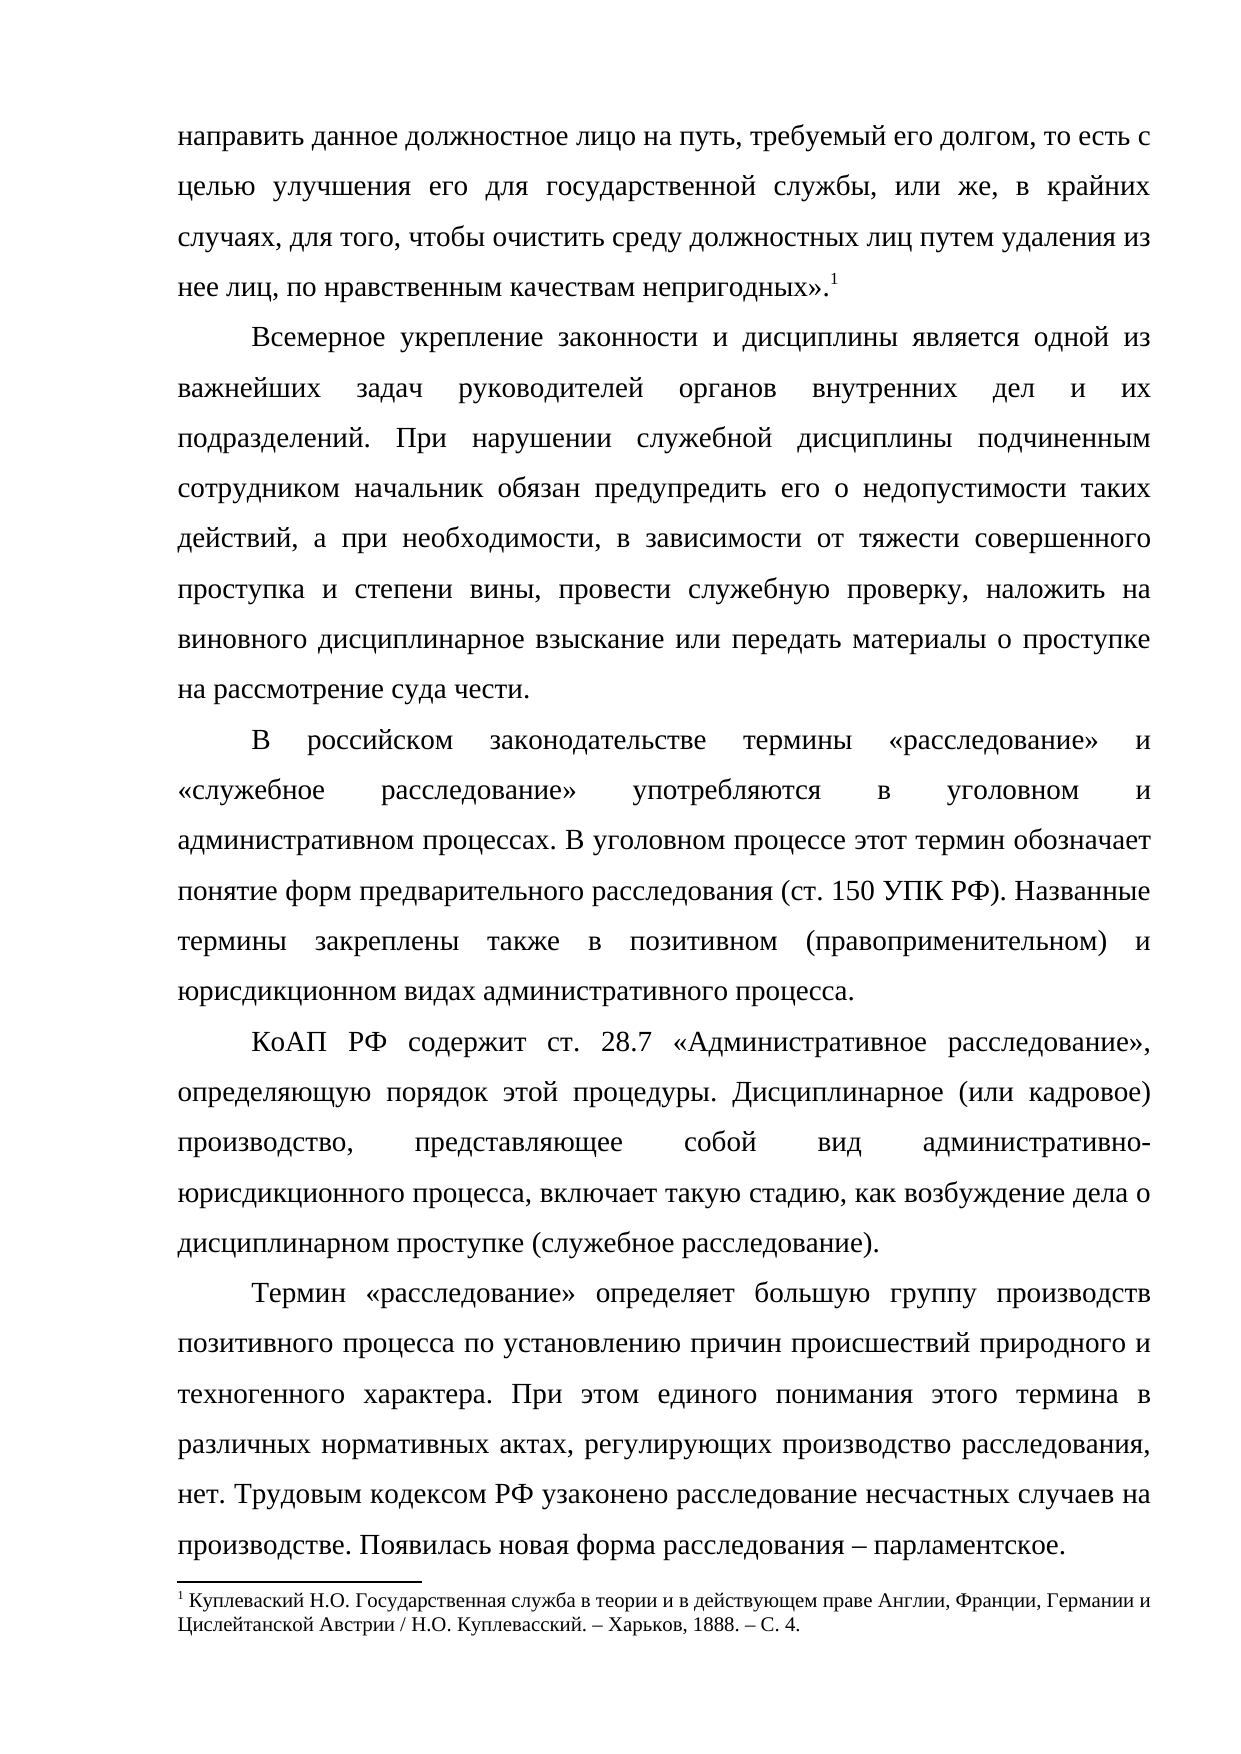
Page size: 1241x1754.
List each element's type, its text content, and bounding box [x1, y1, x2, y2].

text В российском законодательстве термины «расследование» и «служебное расследование» употребляются в уголовном и административном процессах. В уголовном процессе этот термин обозначает понятие форм предварительного расследования (ст. 150 УПК РФ). Названные термины закреплены также в позитивном (правоприменительном) и юрисдикционном видах административного процесса. [177, 722, 1152, 1007]
text Термин «расследование» определяет большую группу производств позитивного процесса по установлению причин происшествий природного и техногенного характера. При этом единого понимания этого термина в различных нормативных актах, регулирующих производство расследования, нет. Трудовым кодексом РФ узаконено расследование несчастных случаев на производстве. Появилась новая форма расследования – парламентское. [177, 1275, 1152, 1560]
text КоАП РФ содержит ст. 28.7 «Административное расследование», определяющую порядок этой процедуры. Дисциплинарное (или кадровое) производство, представляющее собой вид административно-юрисдикционного процесса, включает такую стадию, как возбуждение дела о дисциплинарном проступке (служебное расследование). [177, 1024, 1152, 1258]
text Всемерное укрепление законности и дисциплины является одной из важнейших задач руководителей органов внутренних дел и их подразделений. При нарушении служебной дисциплины подчиненным сотрудником начальник обязан предупредить его о недопустимости таких действий, а при необходимости, в зависимости от тяжести совершенного проступка и степени вины, провести служебную проверку, наложить на виновного дисциплинарное взыскание или передать материалы о проступке на рассмотрение суда чести. [177, 319, 1152, 705]
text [177, 118, 1152, 303]
